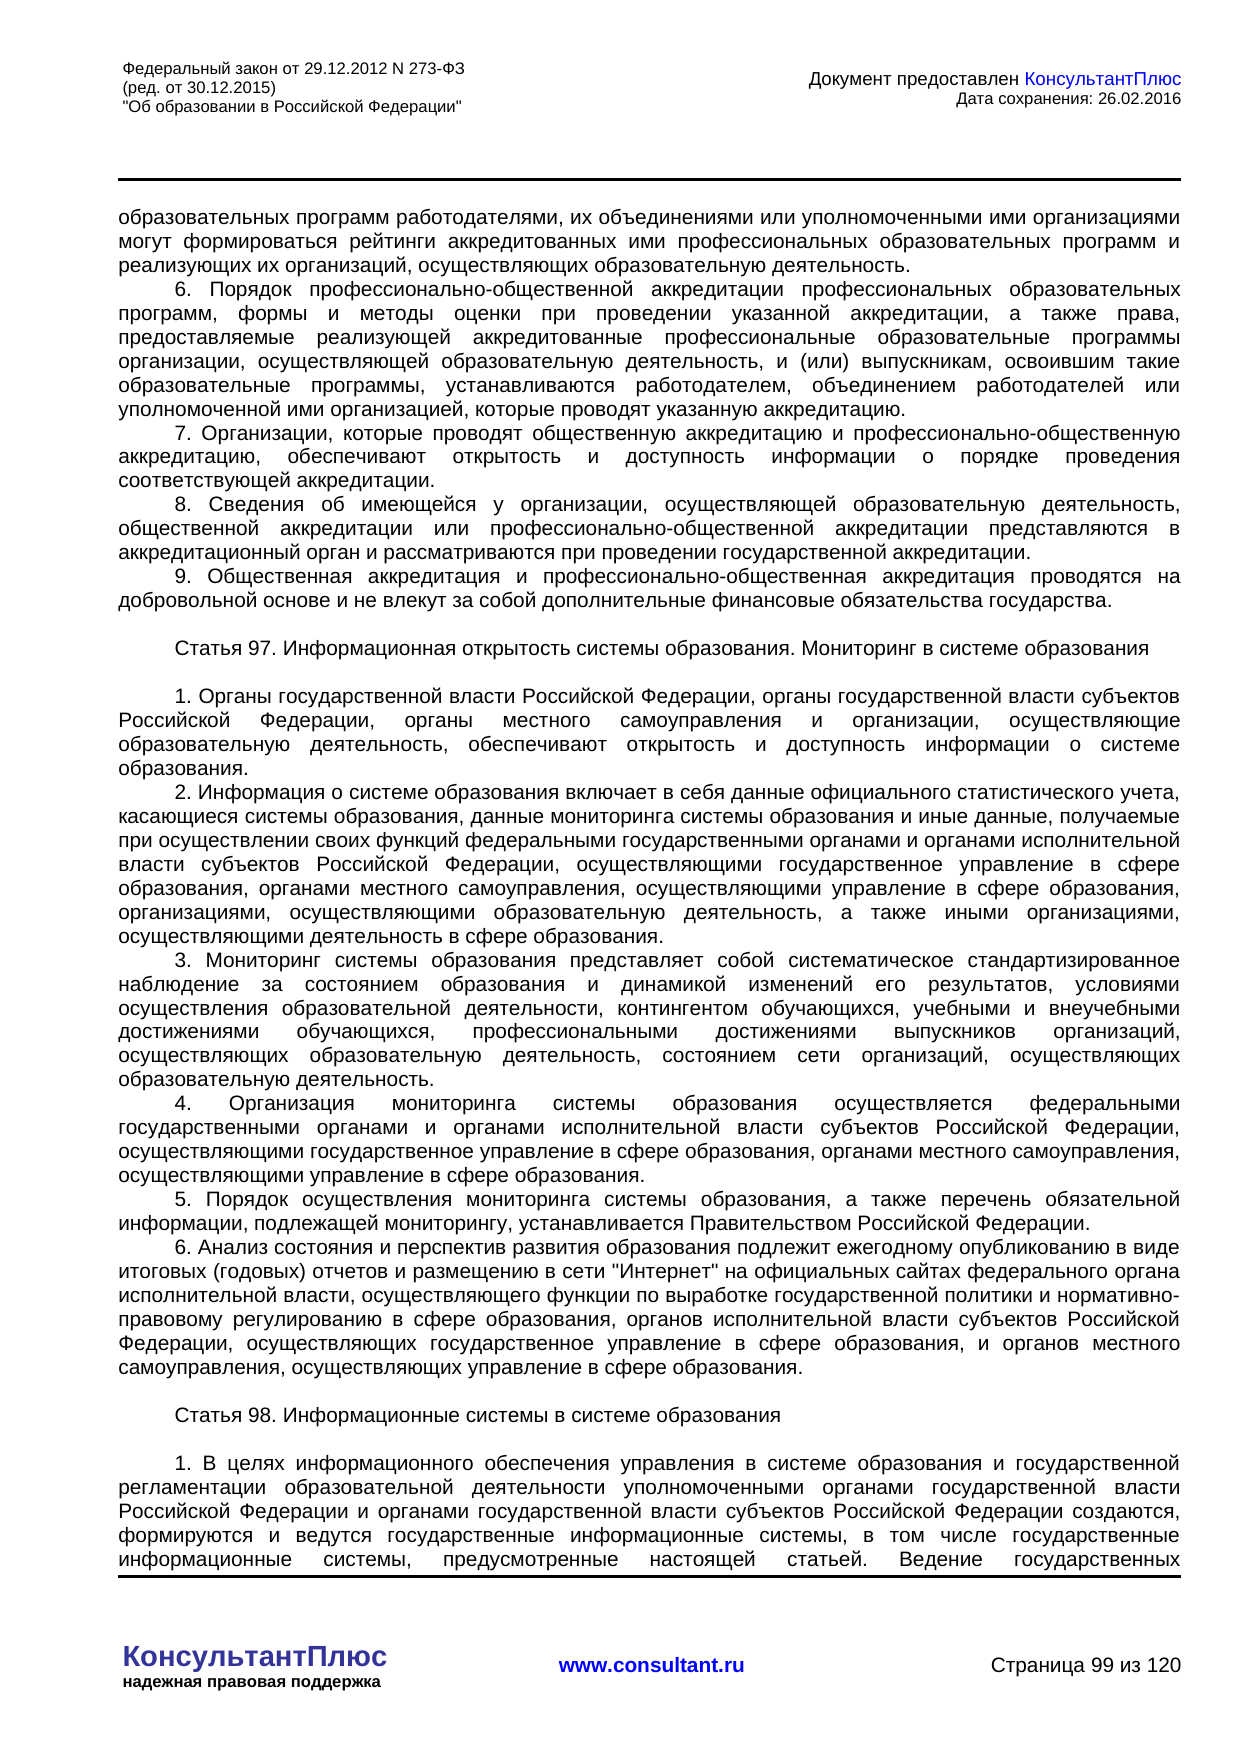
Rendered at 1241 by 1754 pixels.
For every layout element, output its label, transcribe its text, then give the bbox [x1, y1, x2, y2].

text 6. Порядок профессионально-общественной аккредитации профессиональных образовательных программ, формы и методы оценки при проведении указанной аккредитации, а также права, предоставляемые реализующей аккредитованные профессиональные образовательные программы организации, осуществляющей образовательную деятельность, и (или) выпускникам, освоившим такие образовательные программы, устанавливаются работодателем, объединением работодателей или уполномоченной ими организацией, которые проводят указанную аккредитацию. [118, 277, 1181, 420]
text Статья 98. Информационные системы в системе образования [118, 1403, 1181, 1427]
text 7. Организации, которые проводят общественную аккредитацию и профессионально-общественную аккредитацию, обеспечивают открытость и доступность информации о порядке проведения соответствующей аккредитации. [118, 420, 1181, 492]
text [118, 1451, 1181, 1570]
text 9. Общественная аккредитация и профессионально-общественная аккредитация проводятся на добровольной основе и не влекут за собой дополнительные финансовые обязательства государства. [118, 564, 1181, 612]
text 1. Органы государственной власти Российской Федерации, органы государственной власти субъектов Российской Федерации, органы местного самоуправления и организации, осуществляющие образовательную деятельность, обеспечивают открытость и доступность информации о системе образования. [118, 684, 1181, 780]
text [118, 205, 1181, 277]
text 5. Порядок осуществления мониторинга системы образования, а также перечень обязательной информации, подлежащей мониторингу, устанавливается Правительством Российской Федерации. [118, 1187, 1181, 1235]
text 3. Мониторинг системы образования представляет собой систематическое стандартизированное наблюдение за состоянием образования и динамикой изменений его результатов, условиями осуществления образовательной деятельности, контингентом обучающихся, учебными и внеучебными достижениями обучающихся, профессиональными достижениями выпускников организаций, осуществляющих образовательную деятельность, состоянием сети организаций, осуществляющих образовательную деятельность. [118, 947, 1181, 1091]
text 8. Сведения об имеющейся у организации, осуществляющей образовательную деятельность, общественной аккредитации или профессионально-общественной аккредитации представляются в аккредитационный орган и рассматриваются при проведении государственной аккредитации. [118, 492, 1181, 564]
text Статья 97. Информационная открытость системы образования. Мониторинг в системе образования [118, 636, 1181, 660]
text 2. Информация о системе образования включает в себя данные официального статистического учета, касающиеся системы образования, данные мониторинга системы образования и иные данные, получаемые при осуществлении своих функций федеральными государственными органами и органами исполнительной власти субъектов Российской Федерации, осуществляющими государственное управление в сфере образования, органами местного самоуправления, осуществляющими управление в сфере образования, организациями, осуществляющими образовательную деятельность, а также иными организациями, осуществляющими деятельность в сфере образования. [118, 780, 1181, 947]
text 4. Организация мониторинга системы образования осуществляется федеральными государственными органами и органами исполнительной власти субъектов Российской Федерации, осуществляющими государственное управление в сфере образования, органами местного самоуправления, осуществляющими управление в сфере образования. [118, 1091, 1181, 1187]
text 6. Анализ состояния и перспектив развития образования подлежит ежегодному опубликованию в виде итоговых (годовых) отчетов и размещению в сети "Интернет" на официальных сайтах федерального органа исполнительной власти, осуществляющего функции по выработке государственной политики и нормативно-правовому регулированию в сфере образования, органов исполнительной власти субъектов Российской Федерации, осуществляющих государственное управление в сфере образования, и органов местного самоуправления, осуществляющих управление в сфере образования. [118, 1235, 1181, 1379]
